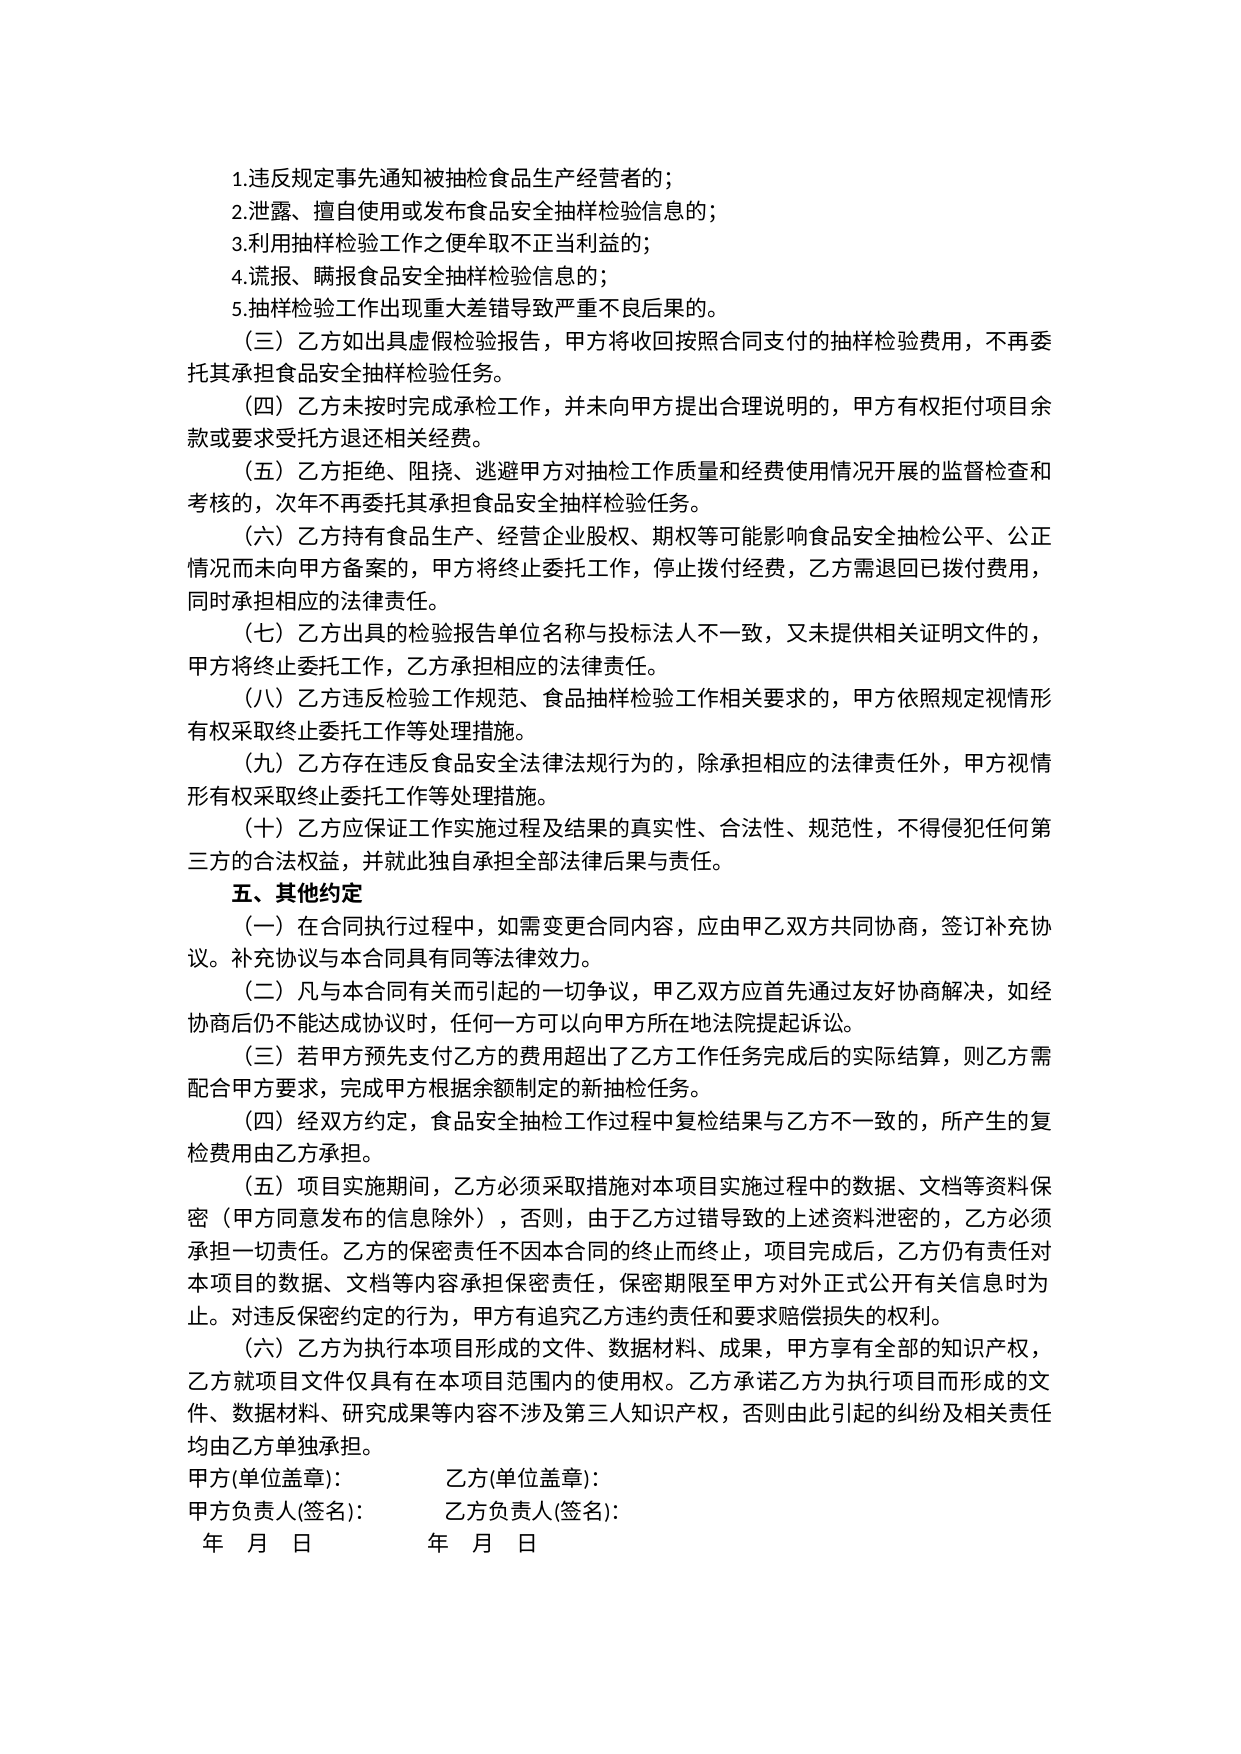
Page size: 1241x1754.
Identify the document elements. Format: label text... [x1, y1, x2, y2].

text 年 月 日 年 月 日 [187, 1527, 1053, 1559]
text （四）乙方未按时完成承检工作，并未向甲方提出合理说明的，甲方有权拒付项目余款或要求受托方退还相关经费。 [187, 389, 1053, 454]
text （七）乙方出具的检验报告单位名称与投标法人不一致，又未提供相关证明文件的，甲方将终止委托工作，乙方承担相应的法律责任。 [187, 617, 1053, 682]
text 3.利用抽样检验工作之便牟取不正当利益的； [187, 227, 1053, 259]
text （五）项目实施期间，乙方必须采取措施对本项目实施过程中的数据、文档等资料保密（甲方同意发布的信息除外），否则，由于乙方过错导致的上述资料泄密的，乙方必须承担一切责任。乙方的保密责任不因本合同的终止而终止，项目完成后，乙方仍有责任对本项目的数据、文档等内容承担保密责任，保密期限至甲方对外正式公开有关信息时为止。对违反保密约定的行为，甲方有追究乙方违约责任和要求赔偿损失的权利。 [187, 1169, 1053, 1332]
text （一）在合同执行过程中，如需变更合同内容，应由甲乙双方共同协商，签订补充协议。补充协议与本合同具有同等法律效力。 [187, 909, 1053, 974]
text （九）乙方存在违反食品安全法律法规行为的，除承担相应的法律责任外，甲方视情形有权采取终止委托工作等处理措施。 [187, 747, 1053, 812]
text （二）凡与本合同有关而引起的一切争议，甲乙双方应首先通过友好协商解决，如经协商后仍不能达成协议时，任何一方可以向甲方所在地法院提起诉讼。 [187, 974, 1053, 1039]
text 甲方负责人(签名)： 乙方负责人(签名)： [187, 1494, 1053, 1527]
text （五）乙方拒绝、阻挠、逃避甲方对抽检工作质量和经费使用情况开展的监督检查和考核的，次年不再委托其承担食品安全抽样检验任务。 [187, 454, 1053, 519]
text 1.违反规定事先通知被抽检食品生产经营者的； [187, 162, 1053, 194]
text （十）乙方应保证工作实施过程及结果的真实性、合法性、规范性，不得侵犯任何第三方的合法权益，并就此独自承担全部法律后果与责任。 [187, 812, 1053, 877]
text 甲方(单位盖章)： 乙方(单位盖章)： [187, 1462, 1053, 1494]
text 2.泄露、擅自使用或发布食品安全抽样检验信息的； [187, 194, 1053, 227]
text （三）乙方如出具虚假检验报告，甲方将收回按照合同支付的抽样检验费用，不再委托其承担食品安全抽样检验任务。 [187, 324, 1053, 389]
text （四）经双方约定，食品安全抽检工作过程中复检结果与乙方不一致的，所产生的复检费用由乙方承担。 [187, 1104, 1053, 1169]
text （八）乙方违反检验工作规范、食品抽样检验工作相关要求的，甲方依照规定视情形有权采取终止委托工作等处理措施。 [187, 682, 1053, 747]
text 5.抽样检验工作出现重大差错导致严重不良后果的。 [187, 292, 1053, 324]
text （六）乙方持有食品生产、经营企业股权、期权等可能影响食品安全抽检公平、公正情况而未向甲方备案的，甲方将终止委托工作，停止拨付经费，乙方需退回已拨付费用，同时承担相应的法律责任。 [187, 519, 1053, 617]
text （六）乙方为执行本项目形成的文件、数据材料、成果，甲方享有全部的知识产权，乙方就项目文件仅具有在本项目范围内的使用权。乙方承诺乙方为执行项目而形成的文件、数据材料、研究成果等内容不涉及第三人知识产权，否则由此引起的纠纷及相关责任均由乙方单独承担。 [187, 1332, 1053, 1462]
text 4.谎报、瞒报食品安全抽样检验信息的； [187, 259, 1053, 292]
text （三）若甲方预先支付乙方的费用超出了乙方工作任务完成后的实际结算，则乙方需配合甲方要求，完成甲方根据余额制定的新抽检任务。 [187, 1039, 1053, 1104]
text 五、其他约定 [187, 877, 1053, 909]
